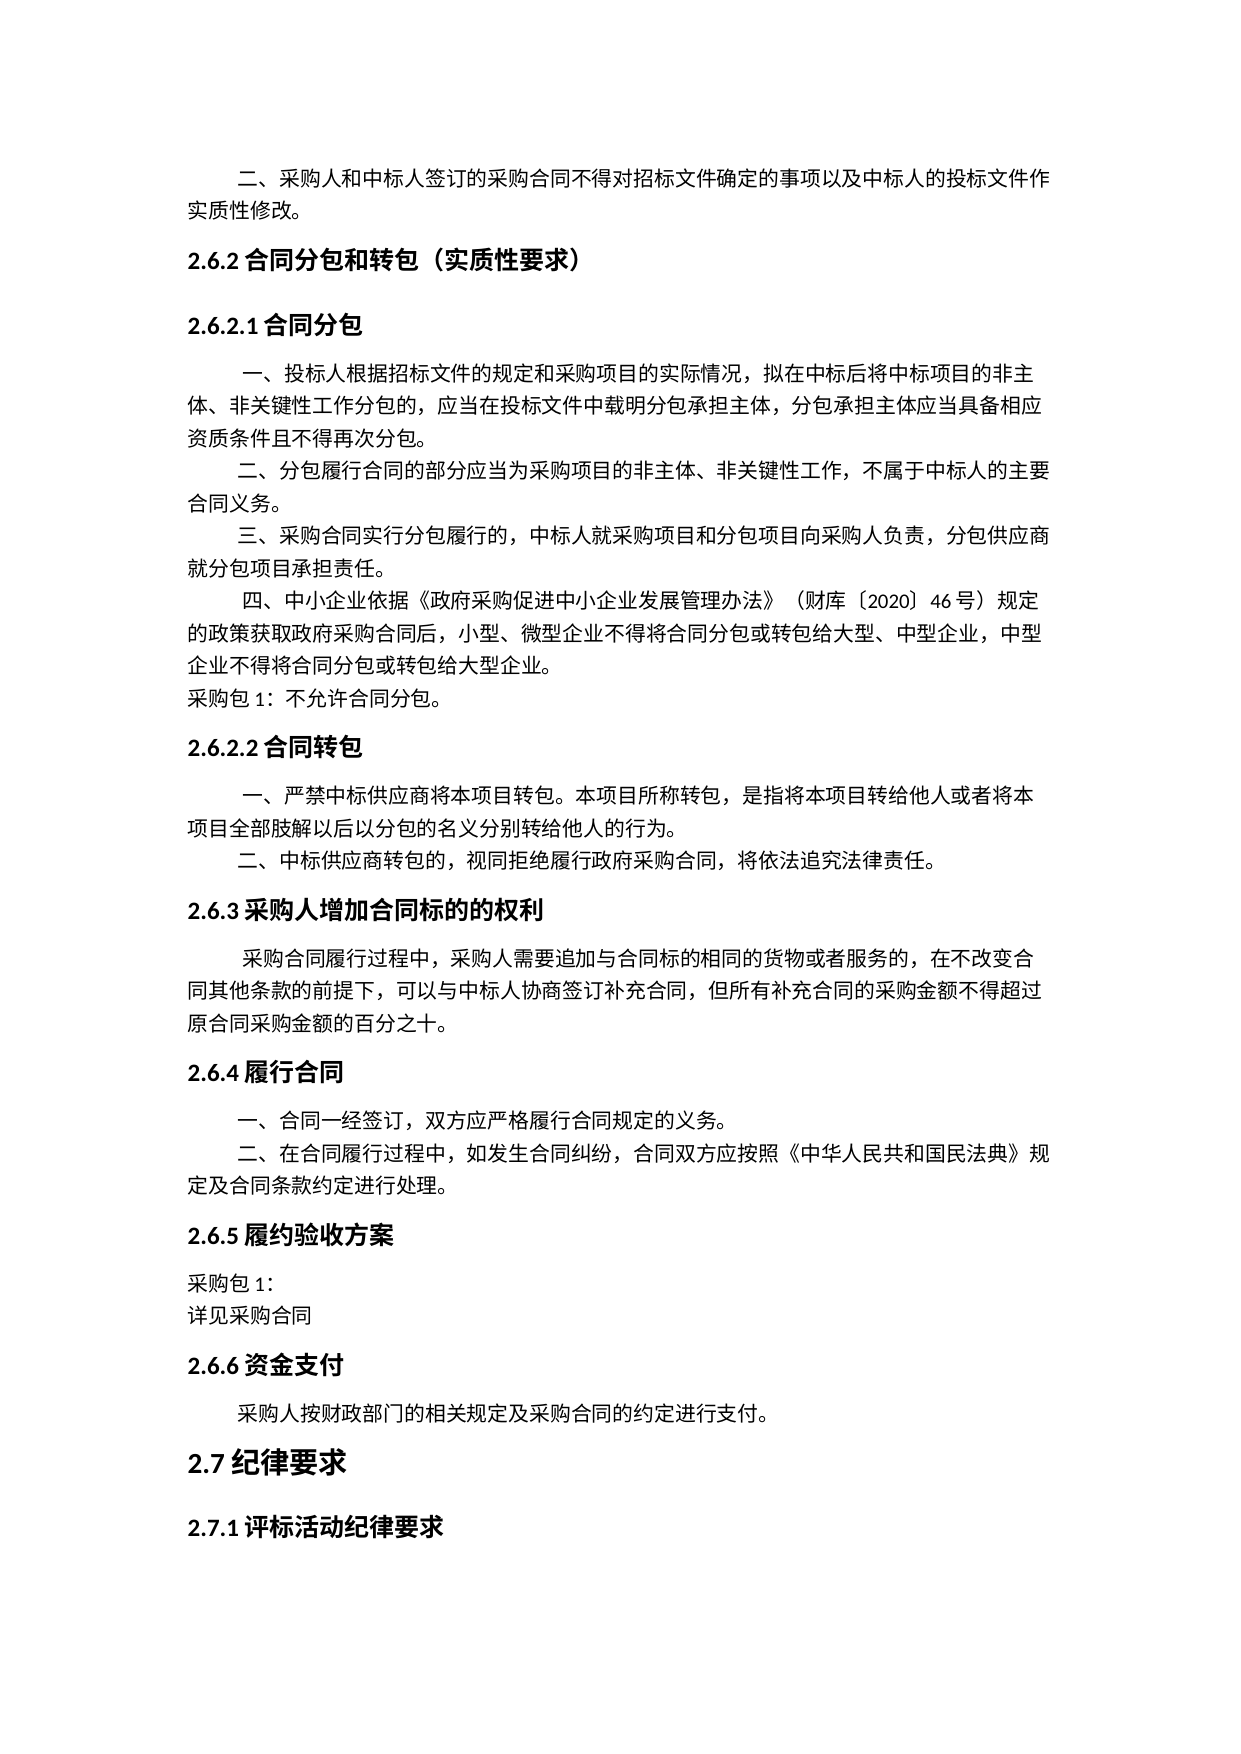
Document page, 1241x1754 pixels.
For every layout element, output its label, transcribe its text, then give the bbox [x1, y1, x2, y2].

text 采购包1：不允许合同分包。 [187, 682, 1053, 714]
text 2.6.2.2合同转包 [187, 714, 1053, 779]
text 2.6.4履行合同 [187, 1039, 1053, 1104]
text 2.6.6资金支付 [187, 1332, 1053, 1397]
text 二、分包履行合同的部分应当为采购项目的非主体、非关键性工作，不属于中标人的主要合同义务。 [187, 454, 1053, 519]
text 2.6.2合同分包和转包（实质性要求） [187, 227, 1053, 292]
text 四、中小企业依据《政府采购促进中小企业发展管理办法》（财库〔2020〕46号）规定的政策获取政府采购合同后，小型、微型企业不得将合同分包或转包给大型、中型企业，中型企业不得将合同分包或转包给大型企业。 [187, 584, 1053, 682]
text 2.7纪律要求 [187, 1429, 1053, 1494]
text 采购人按财政部门的相关规定及采购合同的约定进行支付。 [187, 1397, 1053, 1429]
text 2.7.1评标活动纪律要求 [187, 1494, 1053, 1559]
text 一、严禁中标供应商将本项目转包。本项目所称转包，是指将本项目转给他人或者将本项目全部肢解以后以分包的名义分别转给他人的行为。 [187, 779, 1053, 844]
text 三、采购合同实行分包履行的，中标人就采购项目和分包项目向采购人负责，分包供应商就分包项目承担责任。 [187, 519, 1053, 584]
text 一、合同一经签订，双方应严格履行合同规定的义务。 [187, 1104, 1053, 1137]
text 一、投标人根据招标文件的规定和采购项目的实际情况，拟在中标后将中标项目的非主体、非关键性工作分包的，应当在投标文件中载明分包承担主体，分包承担主体应当具备相应资质条件且不得再次分包。 [187, 357, 1053, 454]
text 详见采购合同 [187, 1299, 1053, 1332]
text 二、采购人和中标人签订的采购合同不得对招标文件确定的事项以及中标人的投标文件作实质性修改。 [187, 162, 1053, 227]
text 采购合同履行过程中，采购人需要追加与合同标的相同的货物或者服务的，在不改变合同其他条款的前提下，可以与中标人协商签订补充合同，但所有补充合同的采购金额不得超过原合同采购金额的百分之十。 [187, 942, 1053, 1039]
text 二、在合同履行过程中，如发生合同纠纷，合同双方应按照《中华人民共和国民法典》规定及合同条款约定进行处理。 [187, 1137, 1053, 1202]
text 采购包1： [187, 1267, 1053, 1299]
text 二、中标供应商转包的，视同拒绝履行政府采购合同，将依法追究法律责任。 [187, 844, 1053, 877]
text 2.6.5履约验收方案 [187, 1202, 1053, 1267]
text 2.6.3采购人增加合同标的的权利 [187, 877, 1053, 942]
text 2.6.2.1合同分包 [187, 292, 1053, 357]
